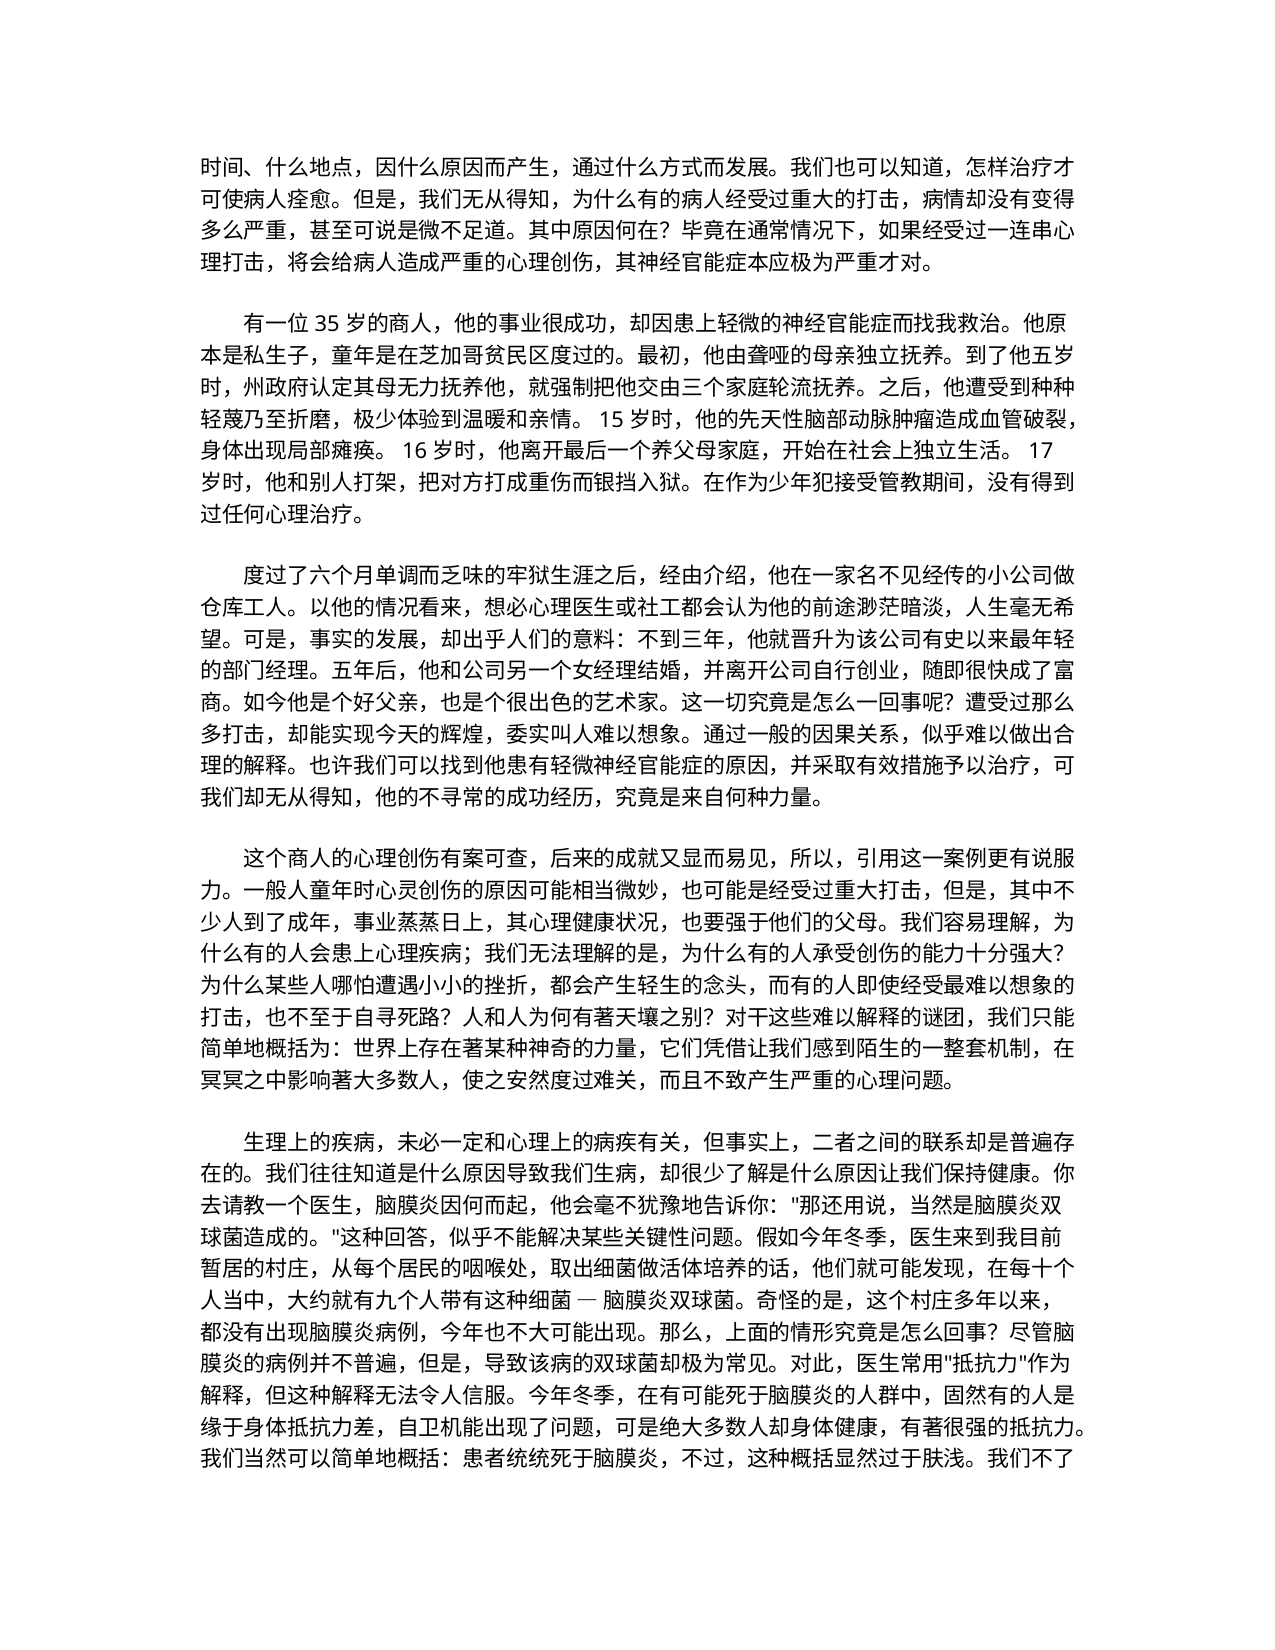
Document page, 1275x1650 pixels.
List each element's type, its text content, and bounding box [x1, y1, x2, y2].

text 度过了六个月单调而乏味的牢狱生涯之后，经由介绍，他在一家名不见经传的小公司做仓库工人。以他的情况看来，想必心理医生或社工都会认为他的前途渺茫暗淡，人生毫无希望。可是，事实的发展，却出乎人们的意料：不到三年，他就晋升为该公司有史以来最年轻的部门经理。五年后，他和公司另一个女经理结婚，并离开公司自行创业，随即很快成了富商。如今他是个好父亲，也是个很出色的艺术家。这一切究竟是怎么一回事呢？遭受过那么多打击，却能实现今天的辉煌，委实叫人难以想象。通过一般的因果关系，似乎难以做出合理的解释。也许我们可以找到他患有轻微神经官能症的原因，并采取有效措施予以治疗，可我们却无从得知，他的不寻常的成功经历，究竟是来自何种力量。 [200, 558, 1075, 812]
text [200, 1124, 1075, 1473]
text 有一位 35 岁的商人，他的事业很成功，却因患上轻微的神经官能症而找我救治。他原本是私生子，童年是在芝加哥贫民区度过的。最初，他由聋哑的母亲独立抚养。到了他五岁时，州政府认定其母无力抚养他，就强制把他交由三个家庭轮流抚养。之后，他遭受到种种轻蔑乃至折磨，极少体验到温暖和亲情。 15 岁时，他的先天性脑部动脉肿瘤造成血管破裂，身体出现局部瘫痪。 16 岁时，他离开最后一个养父母家庭，开始在社会上独立生活。 17 岁时，他和别人打架，把对方打成重伤而银挡入狱。在作为少年犯接受管教期间，没有得到过任何心理治疗。 [200, 306, 1075, 528]
text 这个商人的心理创伤有案可查，后来的成就又显而易见，所以，引用这一案例更有说服力。一般人童年时心灵创伤的原因可能相当微妙，也可能是经受过重大打击，但是，其中不少人到了成年，事业蒸蒸日上，其心理健康状况，也要强于他们的父母。我们容易理解，为什么有的人会患上心理疾病；我们无法理解的是，为什么有的人承受创伤的能力十分强大？为什么某些人哪怕遭遇小小的挫折，都会产生轻生的念头，而有的人即使经受最难以想象的打击，也不至于自寻死路？人和人为何有著天壤之别？对干这些难以解释的谜团，我们只能简单地概括为：世界上存在著某种神奇的力量，它们凭借让我们感到陌生的一整套机制，在冥冥之中影响著大多数人，使之安然度过难关，而且不致产生严重的心理问题。 [200, 841, 1075, 1095]
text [200, 150, 1075, 277]
